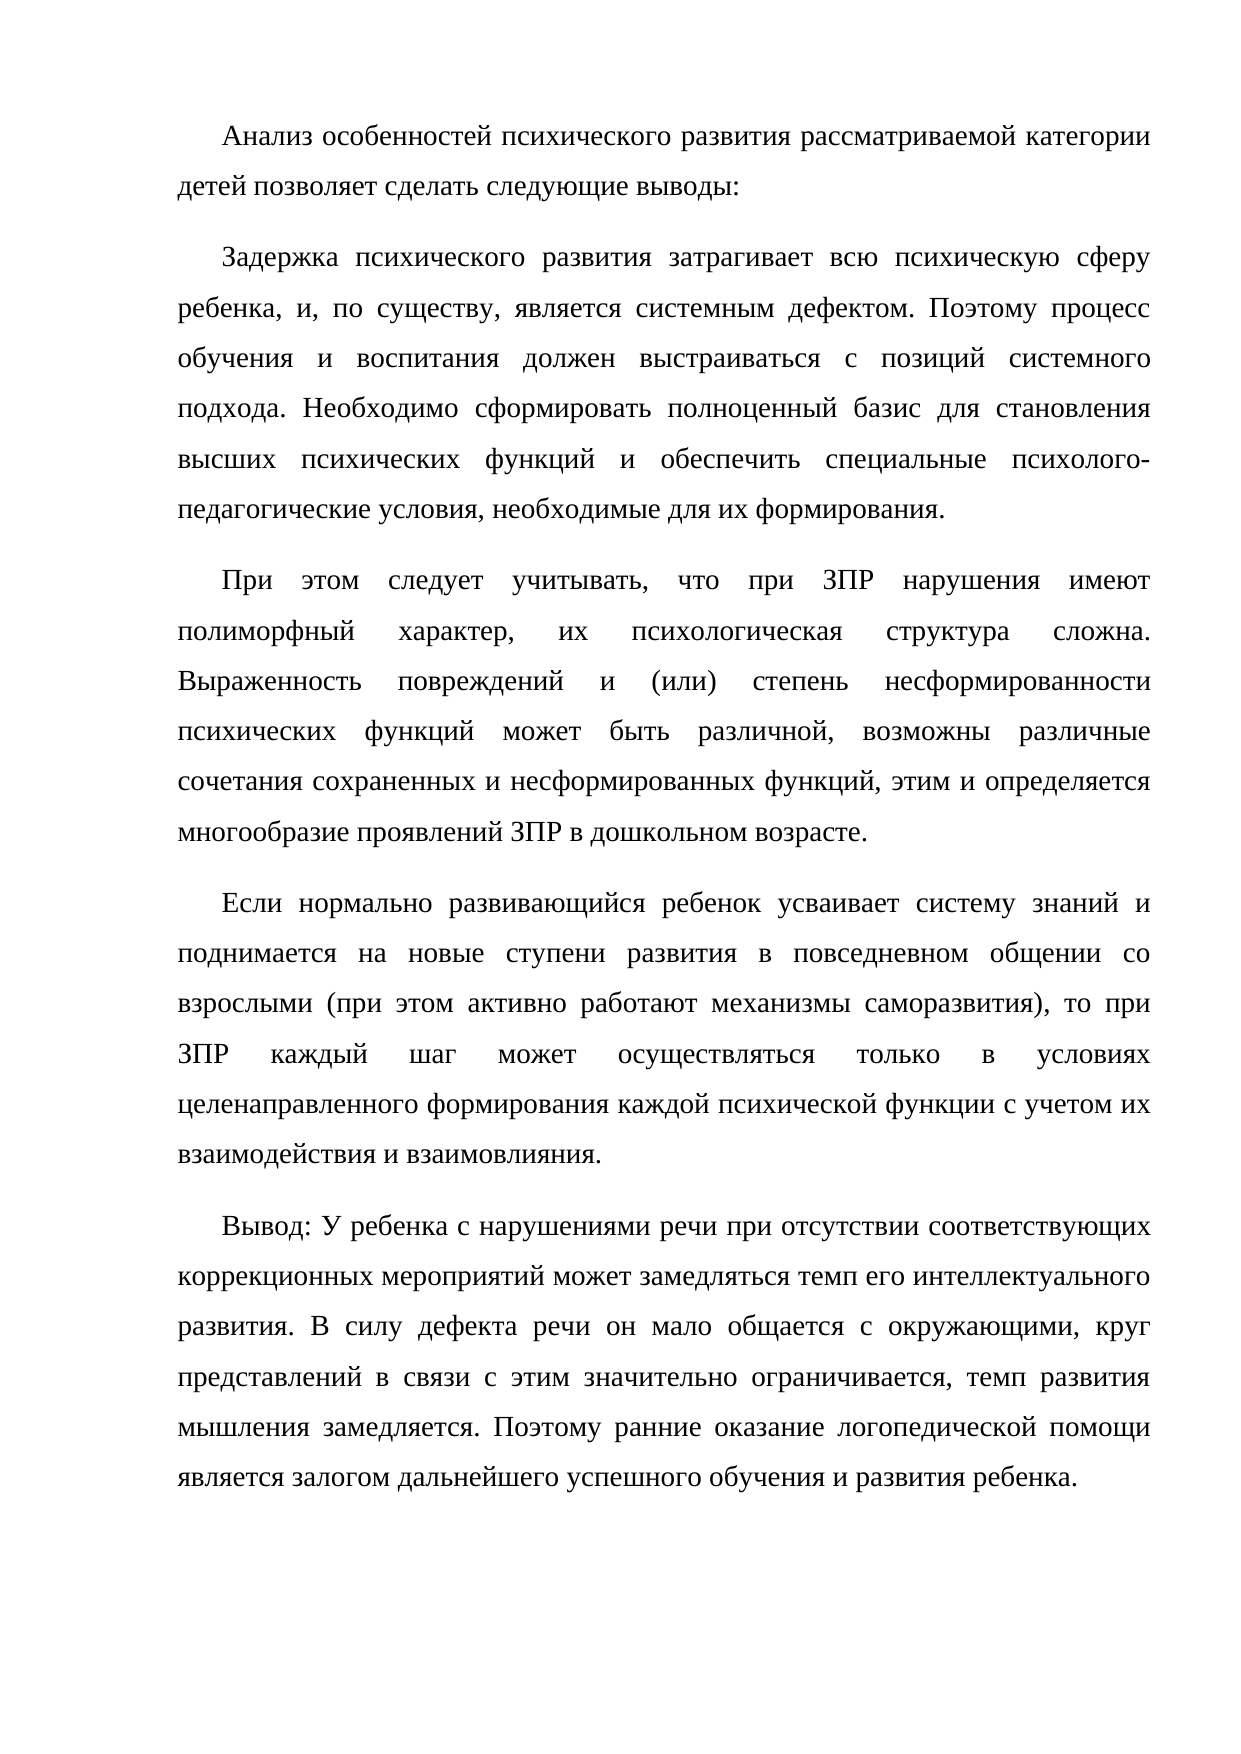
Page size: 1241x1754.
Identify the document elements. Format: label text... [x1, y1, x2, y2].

text Вывод: У ребенка с нарушениями речи при отсутствии соответствующих коррекционных мероприятий может замедляться темп его интеллектуального развития. В силу дефекта речи он мало общается с окружающими, круг представлений в связи с этим значительно ограничивается, темп развития мышления замедляется. Поэтому ранние оказание логопедической помощи является залогом дальнейшего успешного обучения и развития ребенка. [177, 1208, 1152, 1493]
text Если нормально развивающийся ребенок усваивает систему знаний и поднимается на новые ступени развития в повседневном общении со взрослыми (при этом активно работают механизмы саморазвития), то при ЗПР каждый шаг может осуществляться только в условиях целенаправленного формирования каждой психической функции с учетом их взаимодействия и взаимовлияния. [177, 885, 1152, 1170]
text Задержка психического развития затрагивает всю психическую сферу ребенка, и, по существу, является системным дефектом. Поэтому процесс обучения и воспитания должен выстраиваться с позиций системного подхода. Необходимо сформировать полноценный базис для становления высших психических функций и обеспечить специальные психолого-педагогические условия, необходимые для их формирования. [177, 239, 1152, 525]
text При этом следует учитывать, что при ЗПР нарушения имеют полиморфный характер, их психологическая структура сложна. Выраженность повреждений и (или) степень несформированности психических функций может быть различной, возможны различные сочетания сохраненных и несформированных функций, этим и определяется многообразие проявлений ЗПР в дошкольном возрасте. [177, 562, 1152, 847]
text Анализ особенностей психического развития рассматриваемой категории детей позволяет сделать следующие выводы: [177, 118, 1152, 202]
